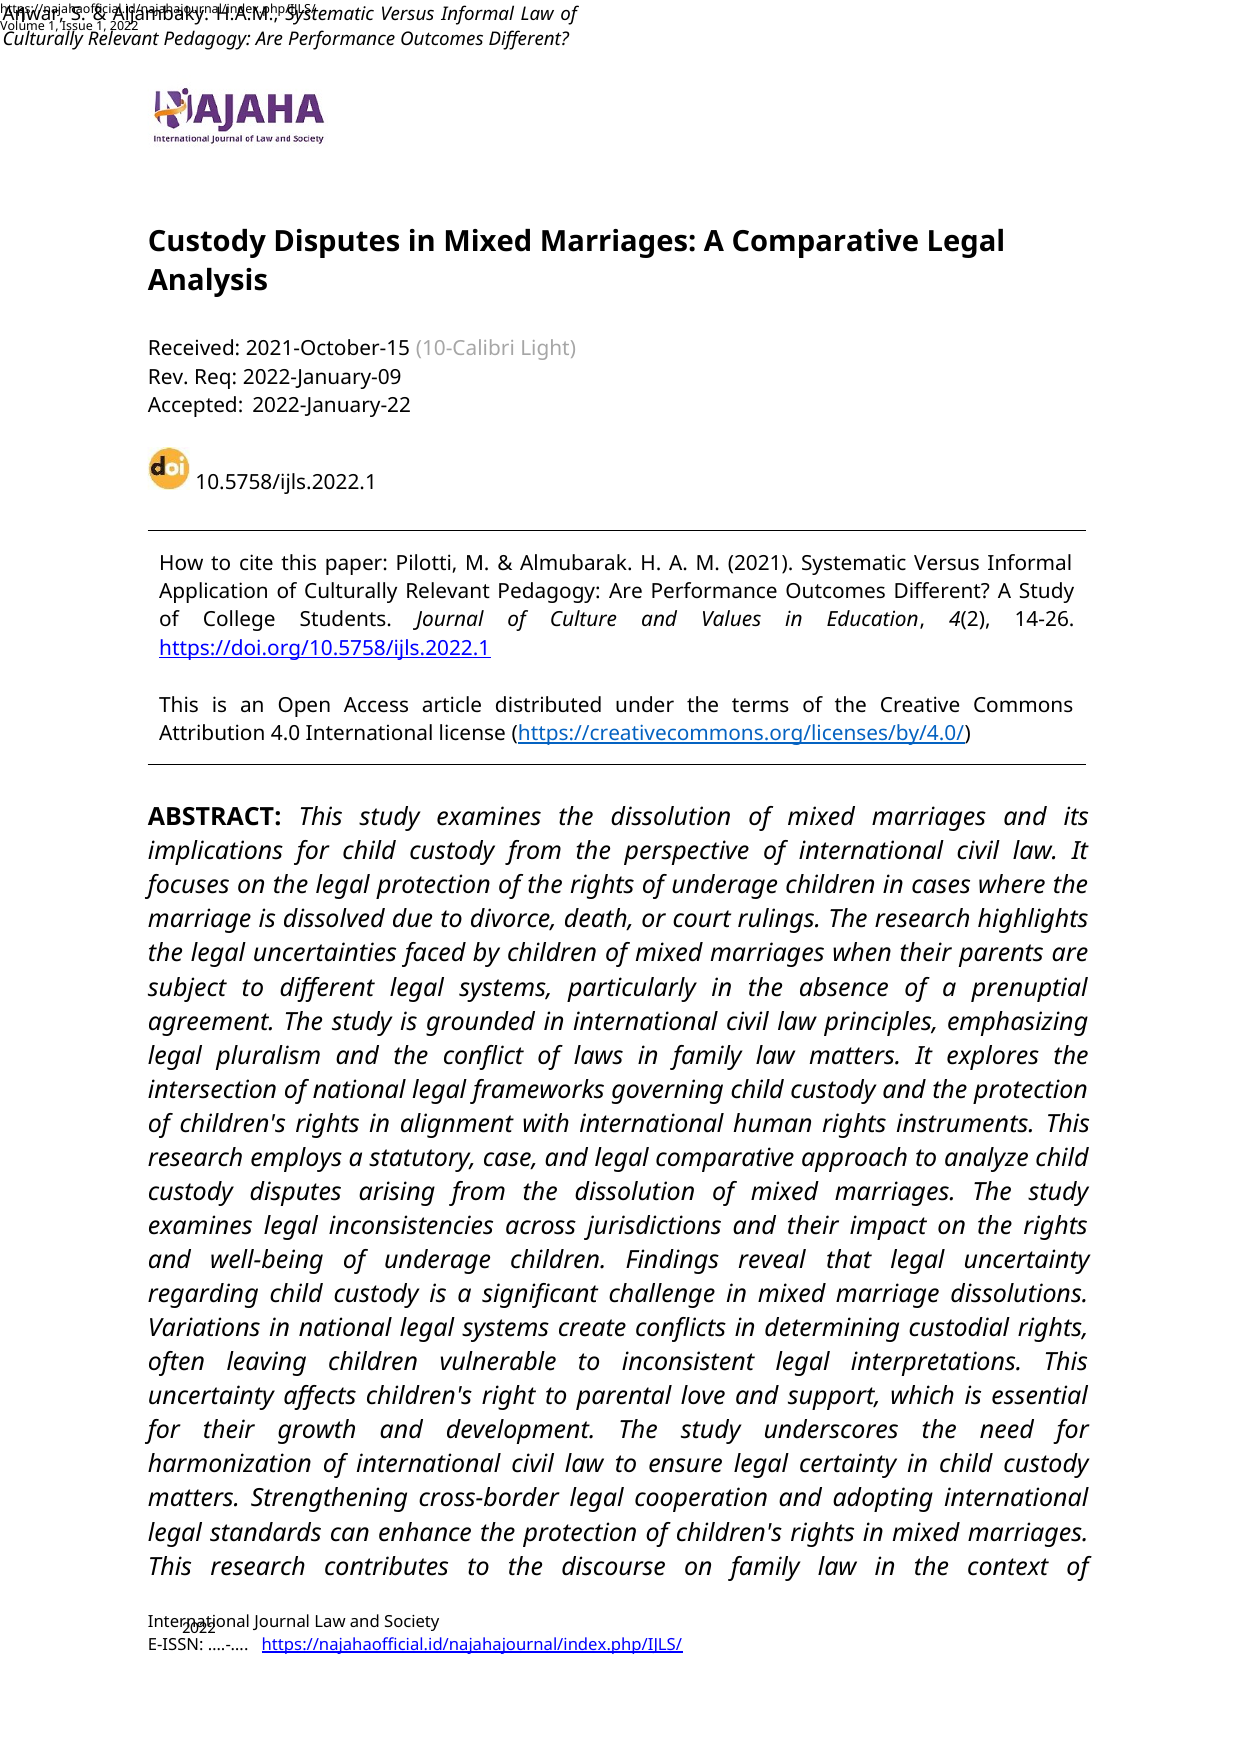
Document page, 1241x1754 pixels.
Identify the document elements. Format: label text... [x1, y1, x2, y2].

text Rev. Req: 2022-January-09 [148, 362, 1016, 390]
picture [147, 75, 328, 158]
text Received: 2021-October-15 (10-Calibri Light) [148, 333, 1016, 362]
text Custody Disputes in Mixed Marriages: A Comparative Legal Analysis [148, 220, 1092, 299]
text Accepted: 2022-January-22 [148, 390, 1016, 419]
text 10.5758/ijls.2022.1 [148, 447, 1016, 495]
picture [147, 447, 190, 490]
table_header How to cite this paper: Pilotti, M. & Almubarak. H. A. M. (2021). Systematic Versus Informal Application of Culturally Relevant Pedagogy: Are Performance Outcomes Different? A Study of College Students. Journal of Culture and Values in Education, 4(2), 14-26. https://doi.org/10.5758/ijls.2022.1 This is an Open Access article distributed under the terms of the Creative Commons Attribution 4.0 International license (https://creativecommons.org/licenses/by/4.0/) [148, 531, 1086, 764]
